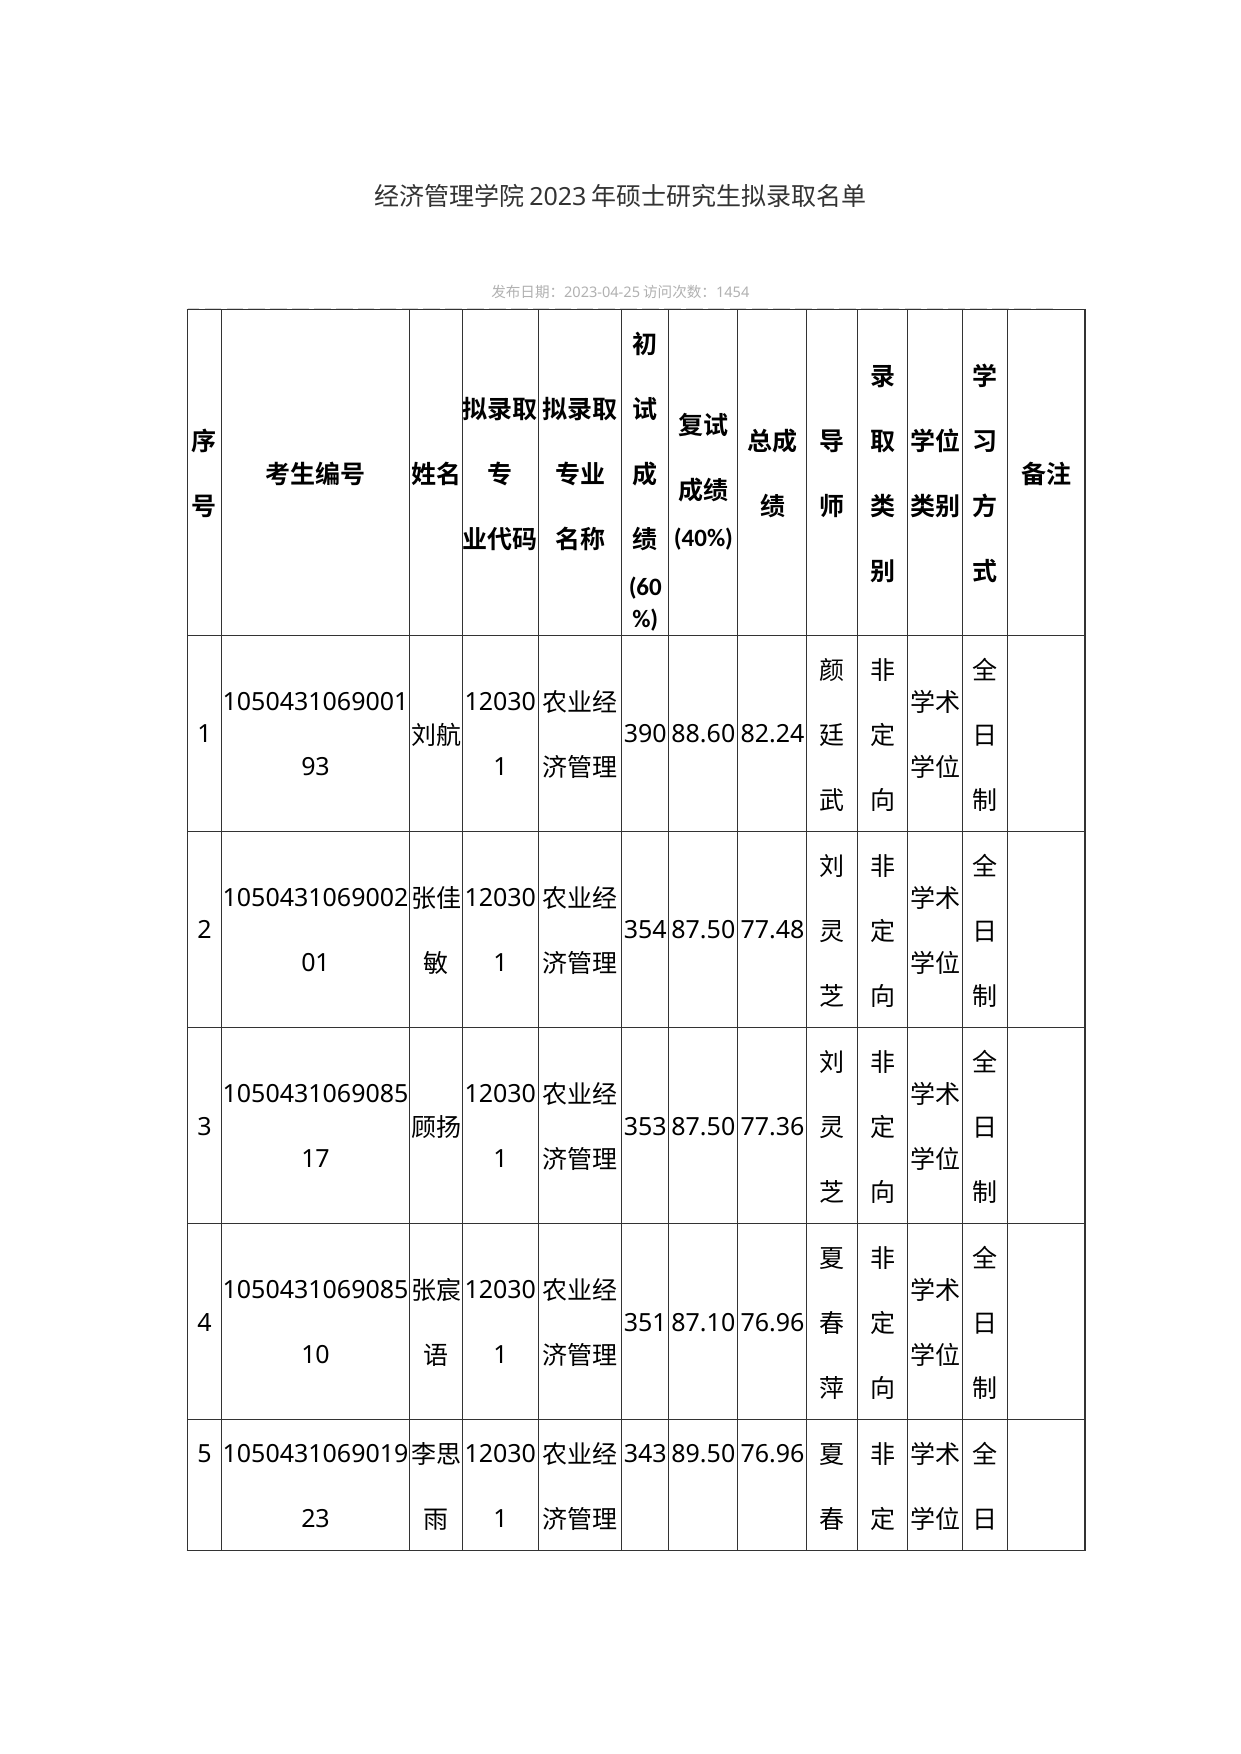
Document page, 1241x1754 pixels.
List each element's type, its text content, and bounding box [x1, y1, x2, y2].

table_cell [1008, 1420, 1084, 1550]
table_cell 87.50 [669, 832, 737, 1027]
table_cell 120301 [463, 636, 538, 831]
table_cell 76.96 [738, 1420, 806, 1550]
table_cell 农业经济管理 [539, 636, 621, 831]
table_cell 343 [622, 1420, 668, 1550]
table_cell [1008, 1224, 1084, 1419]
table_cell 全日制 [963, 1420, 1007, 1550]
table_cell [1008, 832, 1084, 1027]
table_cell 87.10 [669, 1224, 737, 1419]
table_cell 农业经济管理 [539, 1028, 621, 1223]
table_cell 120301 [463, 1028, 538, 1223]
table_cell 农业经济管理 [539, 1420, 621, 1550]
table_header 拟录取专业 名称 [539, 310, 621, 635]
table_cell 全日制 [963, 832, 1007, 1027]
table_cell 76.96 [738, 1224, 806, 1419]
table_cell 3 [188, 1028, 221, 1223]
table_cell 李思雨 [410, 1420, 462, 1550]
table_cell 105043106908510 [222, 1224, 409, 1419]
table_cell 88.60 [669, 636, 737, 831]
table_header 备注 [1008, 310, 1084, 635]
table_cell 刘航 [410, 636, 462, 831]
table_header 录取类别 [858, 310, 907, 635]
subtitle 经济管理学院2023年硕士研究生拟录取名单 [187, 162, 1053, 227]
table_header 初试 成绩 (60%) [622, 310, 668, 635]
table_cell 2 [188, 832, 221, 1027]
table_cell 351 [622, 1224, 668, 1419]
table_cell 张宸语 [410, 1224, 462, 1419]
table_header 考生编号 [222, 310, 409, 635]
table_cell 5 [188, 1420, 221, 1550]
table_cell 105043106901923 [222, 1420, 409, 1550]
table_cell 105043106908517 [222, 1028, 409, 1223]
table_cell 农业经济管理 [539, 832, 621, 1027]
table_cell 354 [622, 832, 668, 1027]
table_cell 非定向 [858, 1028, 907, 1223]
table_header 导师 [807, 310, 857, 635]
table_cell 学术学位 [908, 1224, 962, 1419]
table_cell 1 [188, 636, 221, 831]
table_cell 夏春萍 [807, 1224, 857, 1419]
table_cell 学术学位 [908, 832, 962, 1027]
table_cell [1008, 1028, 1084, 1223]
table_cell 全日制 [963, 1224, 1007, 1419]
table_cell 120301 [463, 1420, 538, 1550]
table_cell 120301 [463, 1224, 538, 1419]
table_cell 非定向 [858, 1224, 907, 1419]
table_cell 77.48 [738, 832, 806, 1027]
table_cell [1008, 636, 1084, 831]
table_cell 77.36 [738, 1028, 806, 1223]
table_header 序号 [188, 310, 221, 635]
table_cell 120301 [463, 832, 538, 1027]
table_cell 学术学位 [908, 636, 962, 831]
table_cell 全日制 [963, 1028, 1007, 1223]
table_header 拟录取专 业代码 [463, 310, 538, 635]
text 发布日期：2023-04-25访问次数：1454 [187, 275, 1053, 309]
table_cell 非定向 [858, 832, 907, 1027]
table_cell 87.50 [669, 1028, 737, 1223]
table_cell 张佳敏 [410, 832, 462, 1027]
table_cell 89.50 [669, 1420, 737, 1550]
table_header 学位类别 [908, 310, 962, 635]
table_cell 105043106900201 [222, 832, 409, 1027]
table_cell 82.24 [738, 636, 806, 831]
table_cell 非定向 [858, 1420, 907, 1550]
table_cell 353 [622, 1028, 668, 1223]
table_cell 非定向 [858, 636, 907, 831]
table_cell 颜廷武 [807, 636, 857, 831]
table_cell 4 [188, 1224, 221, 1419]
table_cell 390 [622, 636, 668, 831]
table_cell 刘灵芝 [807, 832, 857, 1027]
table_cell 学术学位 [908, 1028, 962, 1223]
table_cell 顾扬 [410, 1028, 462, 1223]
table_header 复试 成绩 (40%) [669, 310, 737, 635]
table_cell 农业经济管理 [539, 1224, 621, 1419]
table_cell 夏春萍 [807, 1420, 857, 1550]
table_cell 105043106900193 [222, 636, 409, 831]
table_header 姓名 [410, 310, 462, 635]
table_cell 全日制 [963, 636, 1007, 831]
table_header 学习方式 [963, 310, 1007, 635]
table_cell 学术学位 [908, 1420, 962, 1550]
table_cell 刘灵芝 [807, 1028, 857, 1223]
table_header 总成绩 [738, 310, 806, 635]
